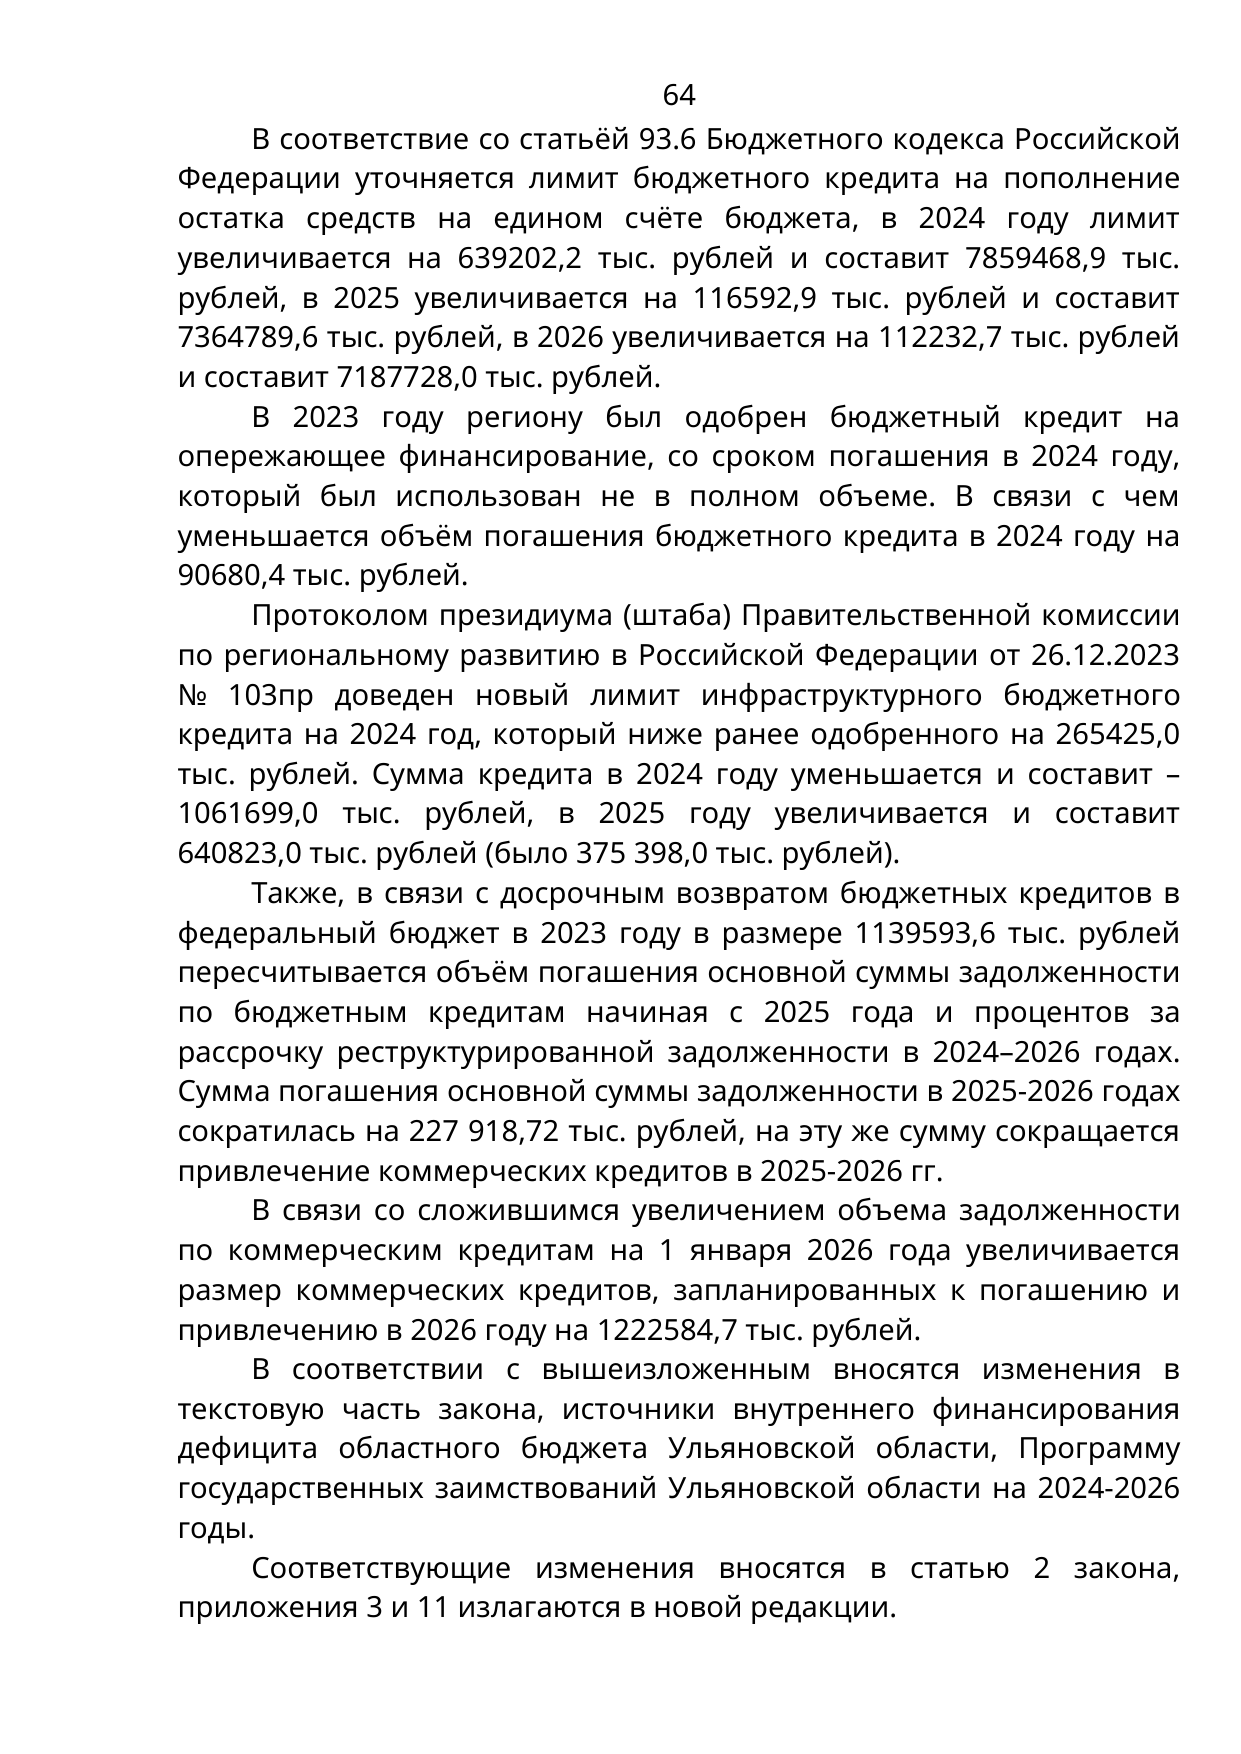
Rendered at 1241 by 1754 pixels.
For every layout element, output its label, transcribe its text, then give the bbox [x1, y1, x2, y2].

text В соответствии с вышеизложенным вносятся изменения в текстовую часть закона, источники внутреннего финансирования дефицита областного бюджета Ульяновской области, Программу государственных заимствований Ульяновской области на 2024-2026 годы. [177, 1348, 1181, 1547]
text В соответствие со статьёй 93.6 Бюджетного кодекса Российской Федерации уточняется лимит бюджетного кредита на пополнение остатка средств на едином счёте бюджета, в 2024 году лимит увеличивается на 639202,2 тыс. рублей и составит 7859468,9 тыс. рублей, в 2025 увеличивается на 116592,9 тыс. рублей и составит 7364789,6 тыс. рублей, в 2026 увеличивается на 112232,7 тыс. рублей и составит 7187728,0 тыс. рублей. [177, 118, 1181, 396]
text Соответствующие изменения вносятся в статью 2 закона, приложения 3 и 11 излагаются в новой редакции. [177, 1547, 1181, 1626]
text Протоколом президиума (штаба) Правительственной комиссии по региональному развитию в Российской Федерации от 26.12.2023 № 103пр доведен новый лимит инфраструктурного бюджетного кредита на 2024 год, который ниже ранее одобренного на 265425,0 тыс. рублей. Сумма кредита в 2024 году уменьшается и составит – 1061699,0 тыс. рублей, в 2025 году увеличивается и составит 640823,0 тыс. рублей (было 375 398,0 тыс. рублей). [177, 594, 1181, 872]
text В связи со сложившимся увеличением объема задолженности по коммерческим кредитам на 1 января 2026 года увеличивается размер коммерческих кредитов, запланированных к погашению и привлечению в 2026 году на 1222584,7 тыс. рублей. [177, 1190, 1181, 1348]
text Также, в связи с досрочным возвратом бюджетных кредитов в федеральный бюджет в 2023 году в размере 1139593,6 тыс. рублей пересчитывается объём погашения основной суммы задолженности по бюджетным кредитам начиная с 2025 года и процентов за рассрочку реструктурированной задолженности в 2024–2026 годах. Сумма погашения основной суммы задолженности в 2025-2026 годах сократилась на 227 918,72 тыс. рублей, на эту же сумму сокращается привлечение коммерческих кредитов в 2025-2026 гг. [177, 872, 1181, 1190]
text В 2023 году региону был одобрен бюджетный кредит на опережающее финансирование, со сроком погашения в 2024 году, который был использован не в полном объеме. В связи с чем уменьшается объём погашения бюджетного кредита в 2024 году на 90680,4 тыс. рублей. [177, 396, 1181, 594]
